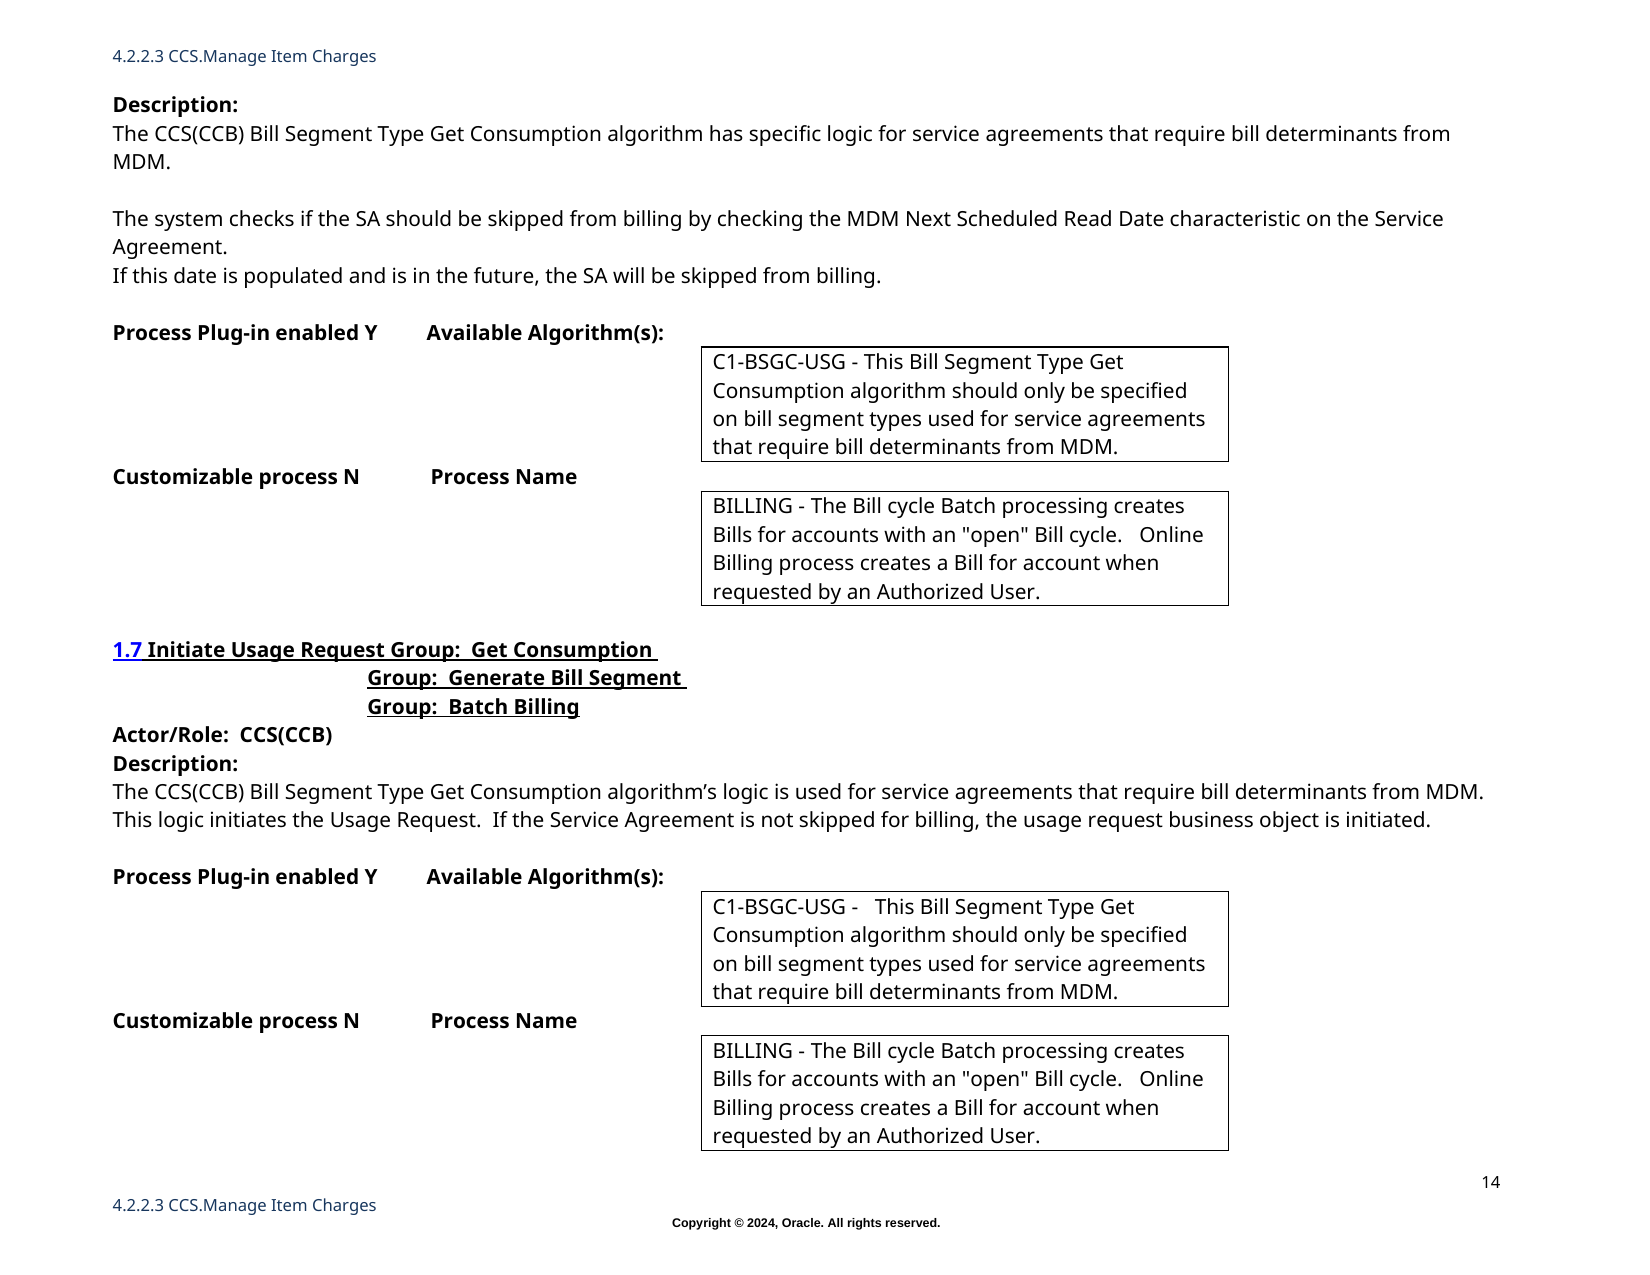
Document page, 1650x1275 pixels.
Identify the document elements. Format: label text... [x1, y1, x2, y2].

text Customizable process N Process Name [112, 1007, 1500, 1035]
text Description: [112, 90, 1500, 119]
text Process Plug-in enabled Y Available Algorithm(s): [112, 862, 1500, 891]
table_header BILLING - The Bill cycle Batch processing creates Bills for accounts with an "open" Bill cycle. Online Billing process creates a Bill for account when requested by an Authorized User. [702, 492, 1228, 605]
text The CCS(CCB) Bill Segment Type Get Consumption algorithm has specific logic for service agreements that require bill determinants from MDM. [112, 119, 1500, 176]
text Process Plug-in enabled Y Available Algorithm(s): [112, 318, 1500, 346]
text If this date is populated and is in the future, the SA will be skipped from billing. [112, 261, 1500, 289]
text The system checks if the SA should be skipped from billing by checking the MDM Next Scheduled Read Date characteristic on the Service Agreement. [112, 204, 1500, 261]
text Description: [112, 749, 1500, 777]
text Group: Batch Billing [356, 692, 1500, 720]
text Customizable process N Process Name [112, 462, 1500, 491]
text Group: Generate Bill Segment [356, 663, 1500, 692]
text Actor/Role: CCS(CCB) [112, 720, 1500, 749]
table_header C1-BSGC-USG - This Bill Segment Type Get Consumption algorithm should only be specified on bill segment types used for service agreements that require bill determinants from MDM. [702, 892, 1228, 1006]
text 1.7 Initiate Usage Request Group: Get Consumption [112, 635, 1500, 663]
text The CCS(CCB) Bill Segment Type Get Consumption algorithm’s logic is used for service agreements that require bill determinants from MDM. This logic initiates the Usage Request. If the Service Agreement is not skipped for billing, the usage request business object is initiated. [112, 777, 1500, 834]
table_header C1-BSGC-USG - This Bill Segment Type Get Consumption algorithm should only be specified on bill segment types used for service agreements that require bill determinants from MDM. [702, 348, 1228, 461]
table_header BILLING - The Bill cycle Batch processing creates Bills for accounts with an "open" Bill cycle. Online Billing process creates a Bill for account when requested by an Authorized User. [702, 1036, 1228, 1150]
